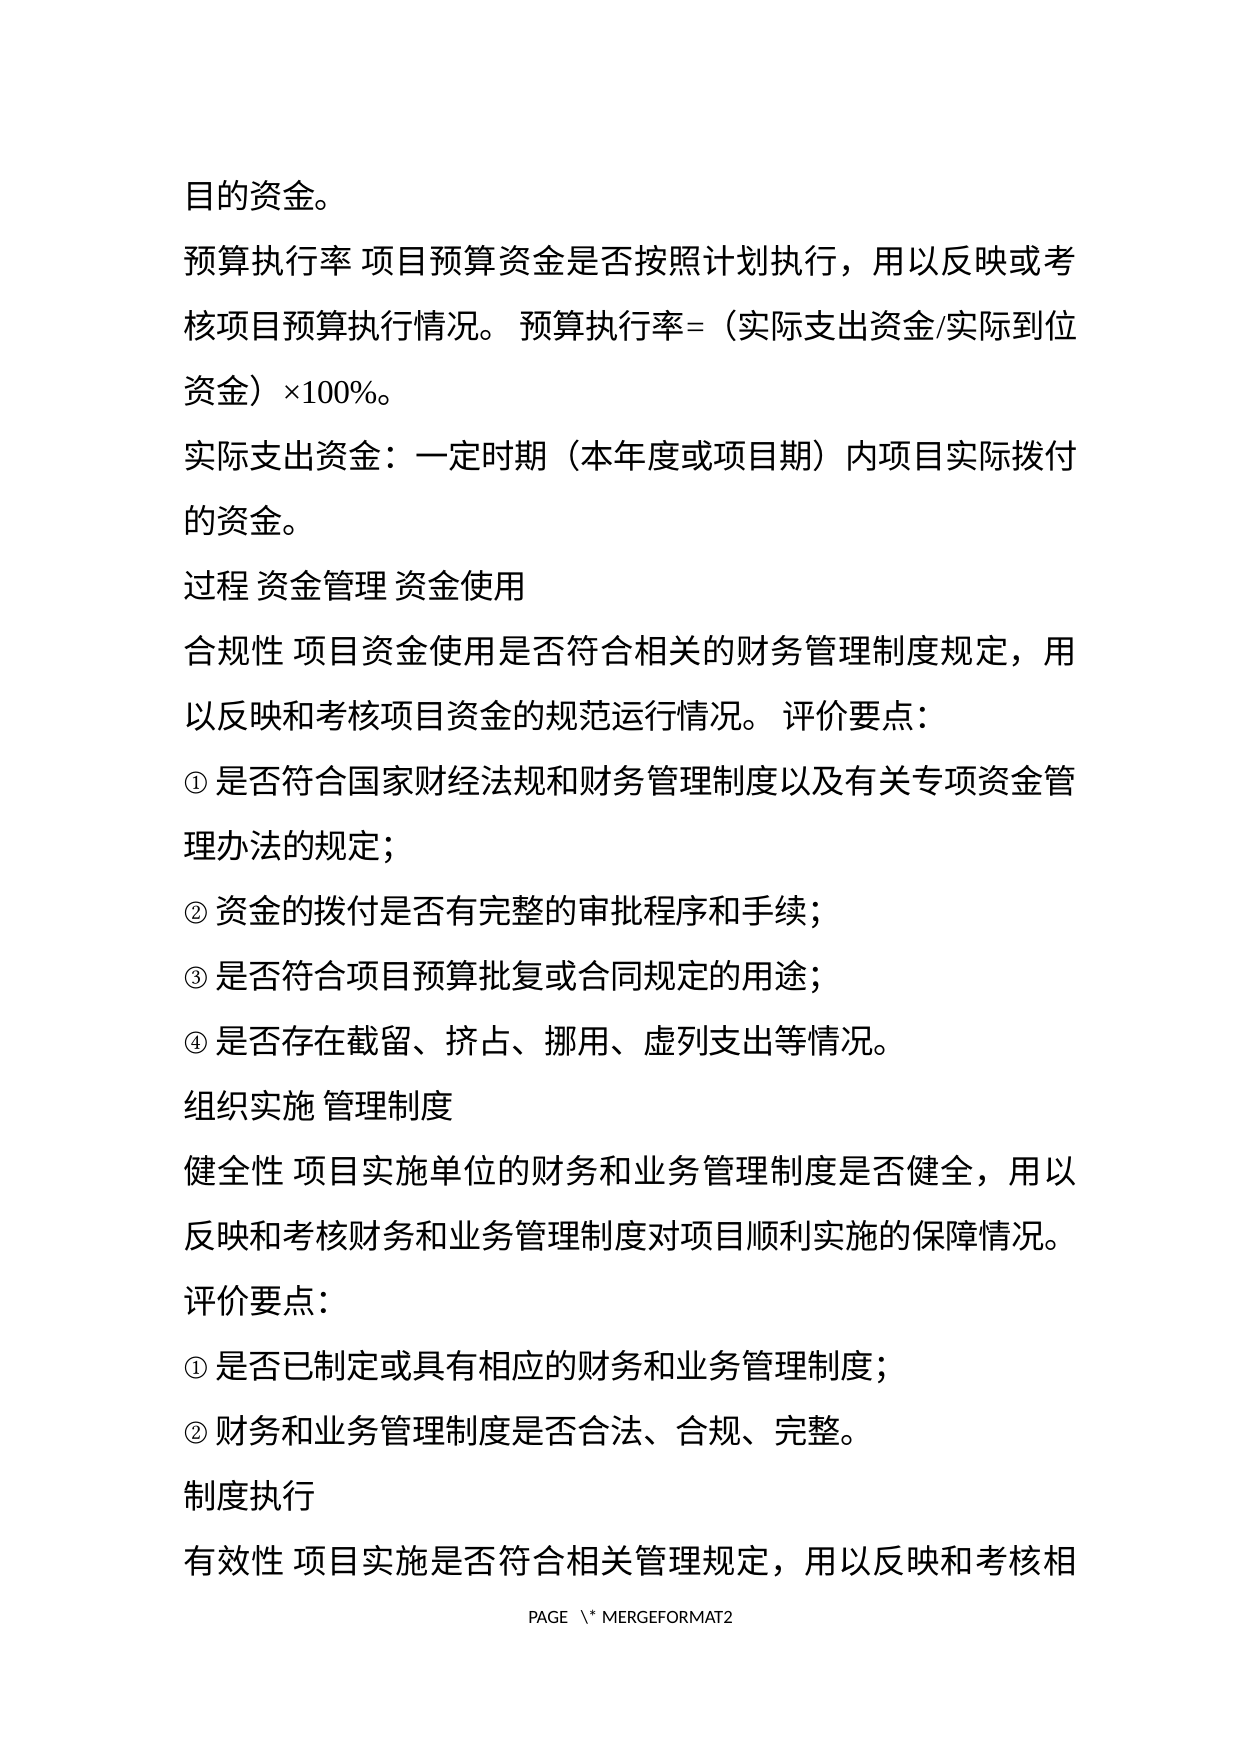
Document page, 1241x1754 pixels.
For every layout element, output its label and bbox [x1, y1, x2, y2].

text [183, 162, 1078, 1592]
